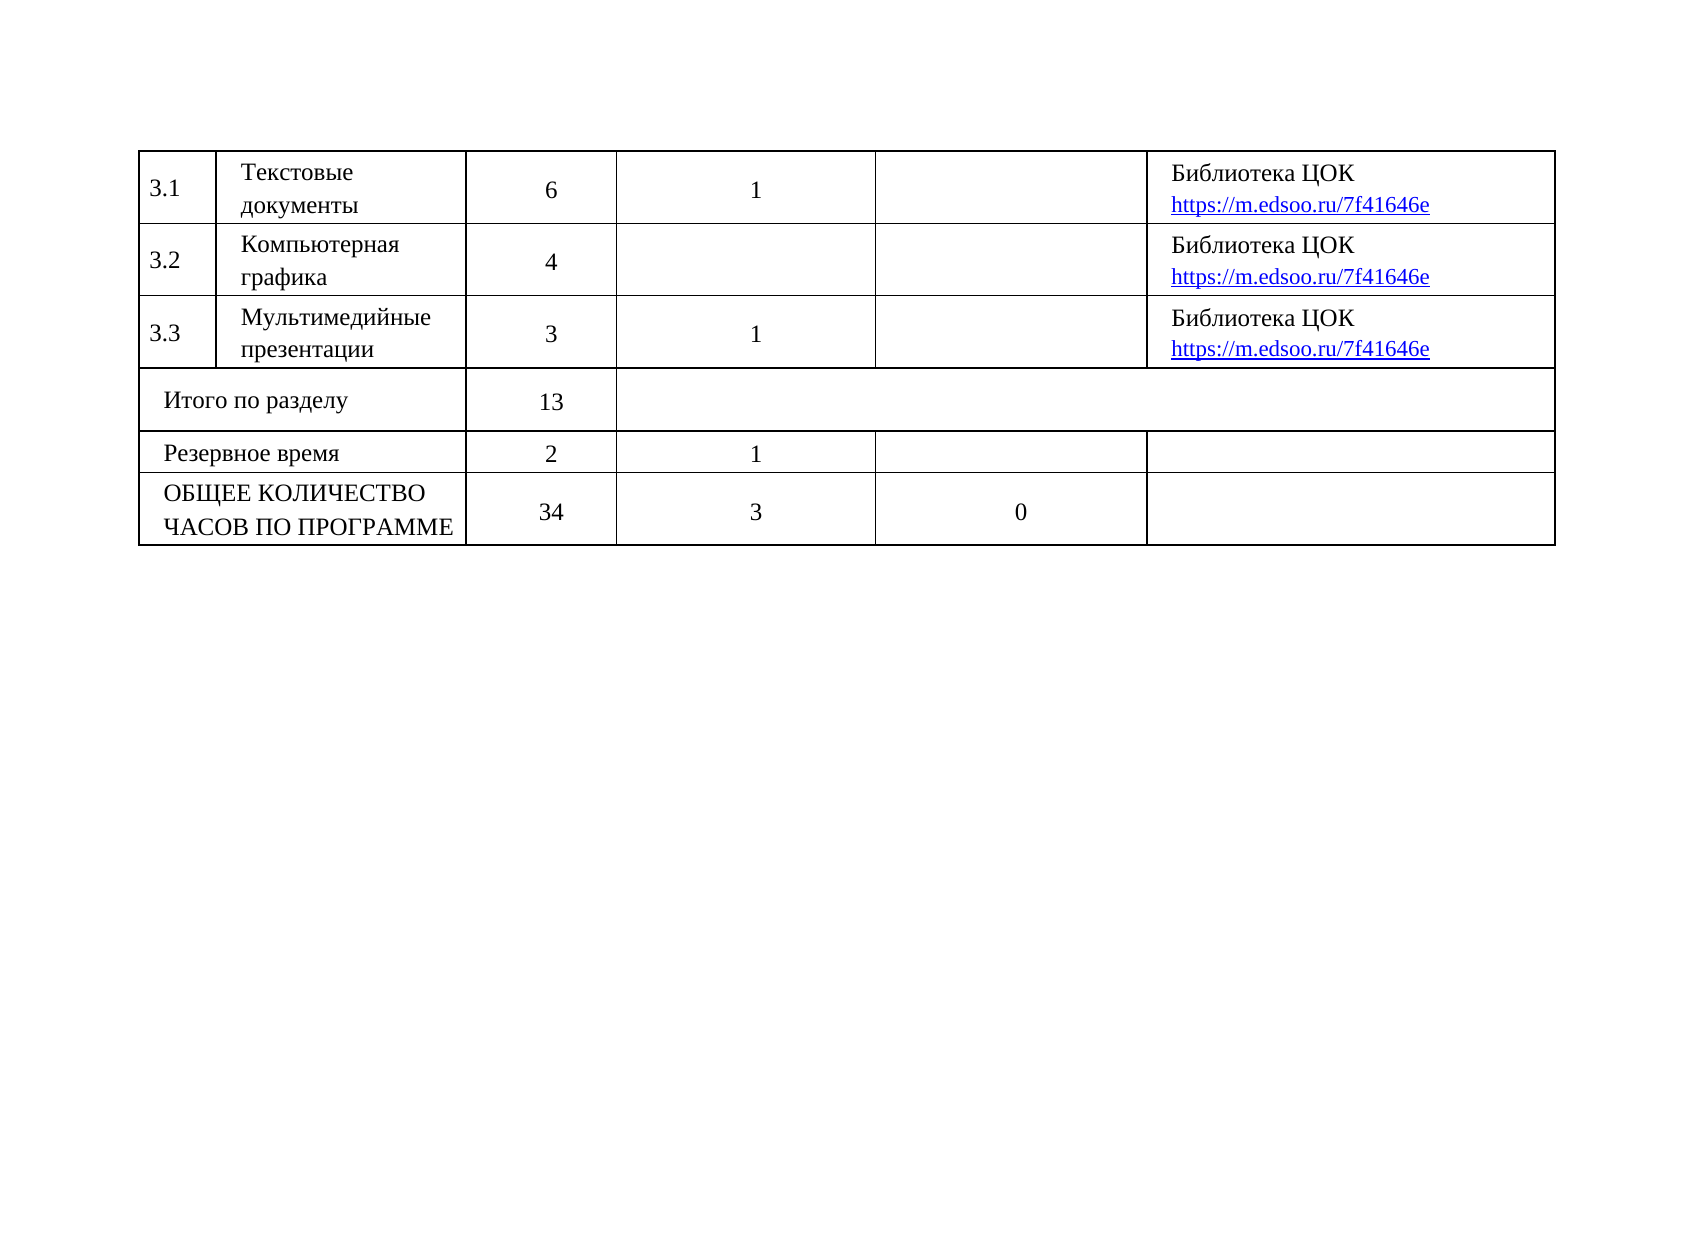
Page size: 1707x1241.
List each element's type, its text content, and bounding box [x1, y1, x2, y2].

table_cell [1148, 152, 1554, 222]
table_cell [1148, 296, 1554, 367]
table_cell 3 [467, 296, 616, 367]
table_cell 3 [617, 473, 875, 544]
table_cell 0 [876, 473, 1146, 544]
table_cell 1 [617, 152, 875, 222]
table_cell [876, 152, 1146, 222]
table_cell [876, 224, 1146, 295]
table_cell Итого по разделу [140, 369, 465, 430]
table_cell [1148, 224, 1554, 295]
table_cell [617, 224, 875, 295]
table_cell 4 [467, 224, 616, 295]
table_cell [1148, 473, 1554, 544]
table_cell Резервное время [140, 432, 465, 472]
table_cell Текстовые документы [217, 152, 465, 222]
table_cell [617, 369, 1554, 430]
table_cell [1148, 432, 1554, 472]
table_cell 2 [467, 432, 616, 472]
table_cell Компьютерная графика [217, 224, 465, 295]
table_cell 3.3 [140, 296, 215, 367]
table_cell [876, 432, 1146, 472]
table_cell 1 [617, 432, 875, 472]
table_cell Мультимедийные презентации [217, 296, 465, 367]
table_cell ОБЩЕЕ КОЛИЧЕСТВО ЧАСОВ ПО ПРОГРАММЕ [140, 473, 465, 544]
table_cell 34 [467, 473, 616, 544]
table_cell [876, 296, 1146, 367]
table_cell 3.2 [140, 224, 215, 295]
table_cell 3.1 [140, 152, 215, 222]
table_cell 6 [467, 152, 616, 222]
table_cell 13 [467, 369, 616, 430]
table_cell 1 [617, 296, 875, 367]
